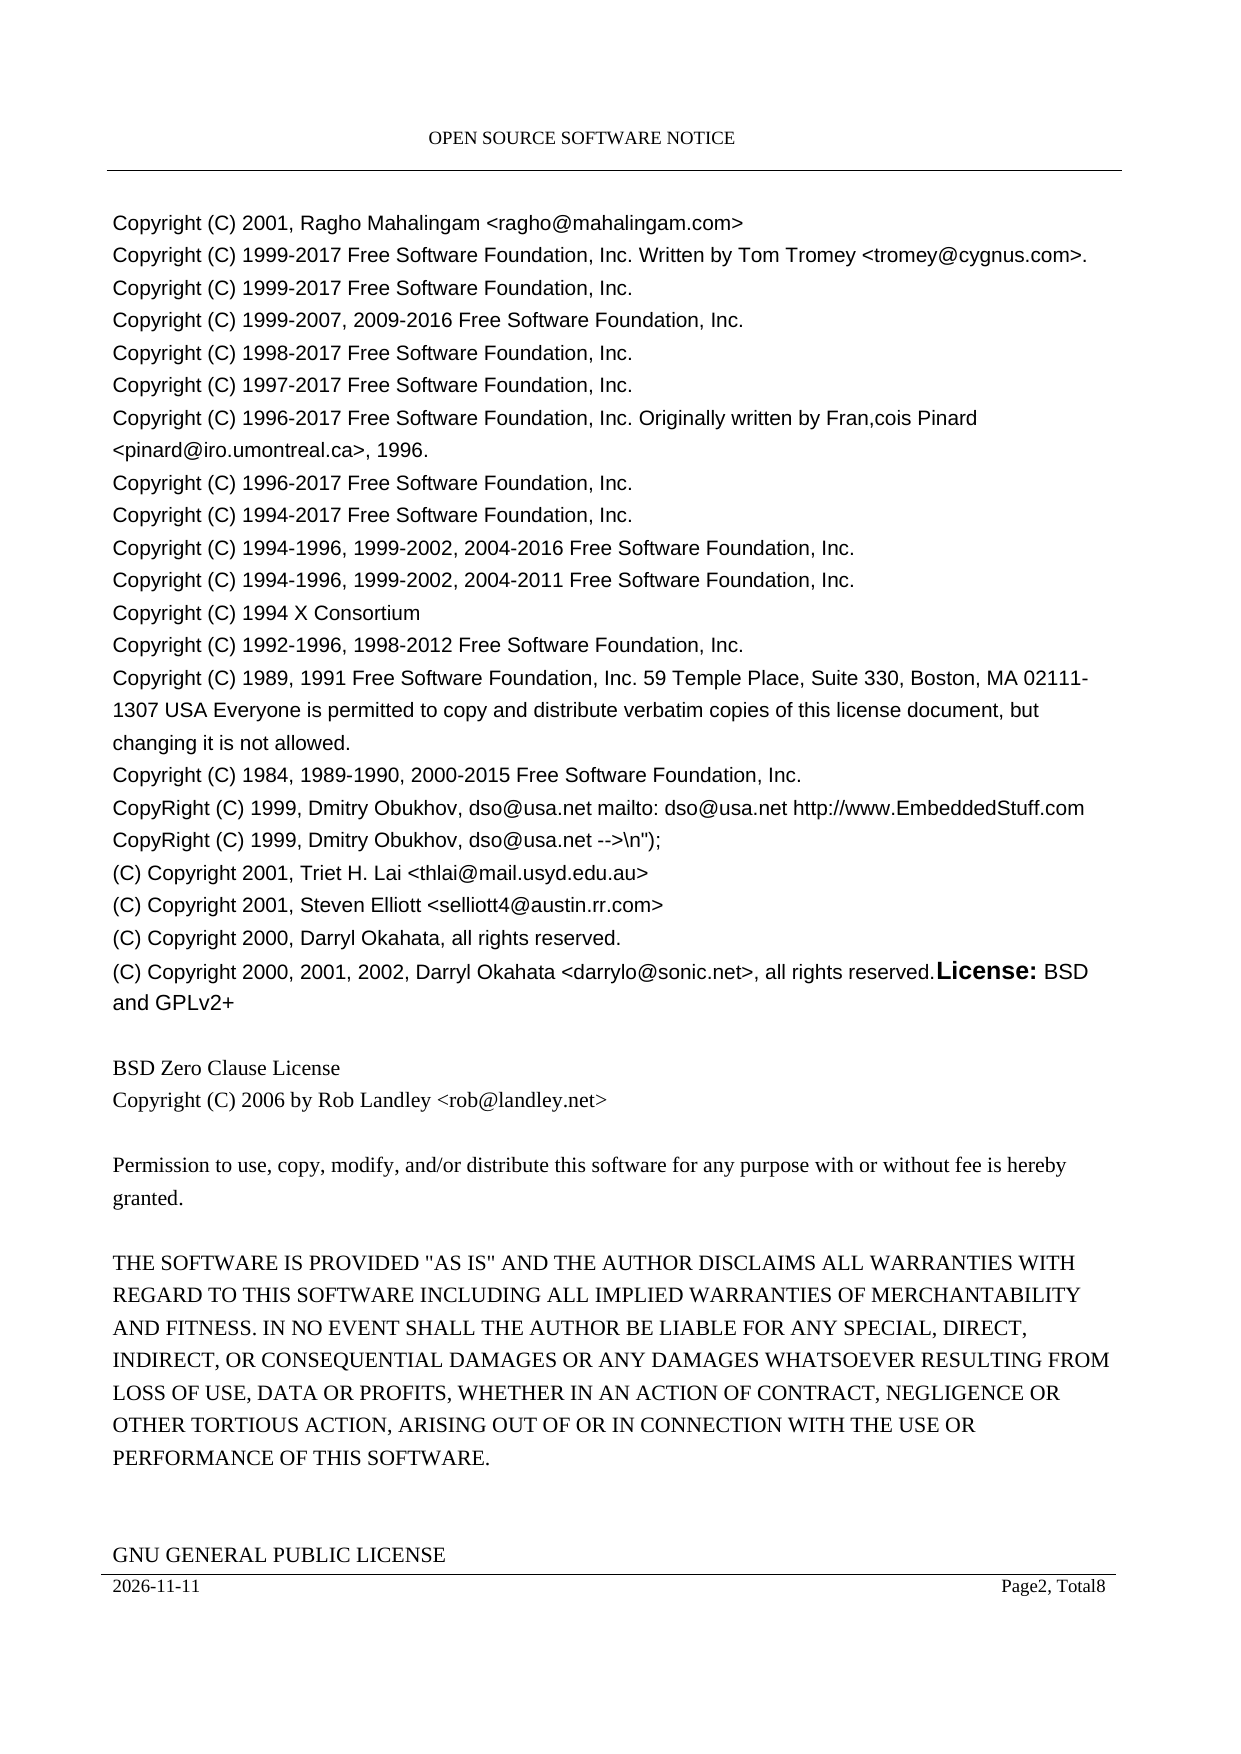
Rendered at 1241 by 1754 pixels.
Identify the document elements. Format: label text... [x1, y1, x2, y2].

text (C) Copyright 2000, Darryl Okahata, all rights reserved. [112, 921, 1128, 954]
text (C) Copyright 2001, Triet H. Lai <thlai@mail.usyd.edu.au> [112, 856, 1128, 889]
text CopyRight (C) 1999, Dmitry Obukhov, dso@usa.net -->\n"); [112, 824, 1128, 856]
text Copyright (C) 1996-2017 Free Software Foundation, Inc. Originally written by Fran,cois Pinard <pinard@iro.umontreal.ca>, 1996. [112, 401, 1128, 466]
text Copyright (C) 1984, 1989-1990, 2000-2015 Free Software Foundation, Inc. [112, 759, 1128, 791]
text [112, 954, 1128, 1571]
text Copyright (C) 1996-2017 Free Software Foundation, Inc. [112, 466, 1128, 499]
text Copyright (C) 1999-2017 Free Software Foundation, Inc. Written by Tom Tromey <tromey@cygnus.com>. [112, 239, 1128, 271]
text (C) Copyright 2001, Steven Elliott <selliott4@austin.rr.com> [112, 889, 1128, 921]
text Copyright (C) 1999-2007, 2009-2016 Free Software Foundation, Inc. [112, 304, 1128, 336]
text Copyright (C) 1992-1996, 1998-2012 Free Software Foundation, Inc. [112, 629, 1128, 661]
text Copyright (C) 1994 X Consortium [112, 596, 1128, 629]
text Copyright (C) 1994-2017 Free Software Foundation, Inc. [112, 499, 1128, 531]
text Copyright (C) 1989, 1991 Free Software Foundation, Inc. 59 Temple Place, Suite 330, Boston, MA 02111-1307 USA Everyone is permitted to copy and distribute verbatim copies of this license document, but changing it is not allowed. [112, 661, 1128, 759]
text CopyRight (C) 1999, Dmitry Obukhov, dso@usa.net mailto: dso@usa.net http://www.EmbeddedStuff.com [112, 791, 1128, 824]
text Copyright (C) 1999-2017 Free Software Foundation, Inc. [112, 271, 1128, 304]
text Copyright (C) 2001, Ragho Mahalingam <ragho@mahalingam.com> [112, 206, 1128, 239]
text Copyright (C) 1998-2017 Free Software Foundation, Inc. [112, 336, 1128, 369]
text Copyright (C) 1994-1996, 1999-2002, 2004-2011 Free Software Foundation, Inc. [112, 564, 1128, 596]
text Copyright (C) 1997-2017 Free Software Foundation, Inc. [112, 369, 1128, 401]
text Copyright (C) 1994-1996, 1999-2002, 2004-2016 Free Software Foundation, Inc. [112, 531, 1128, 564]
